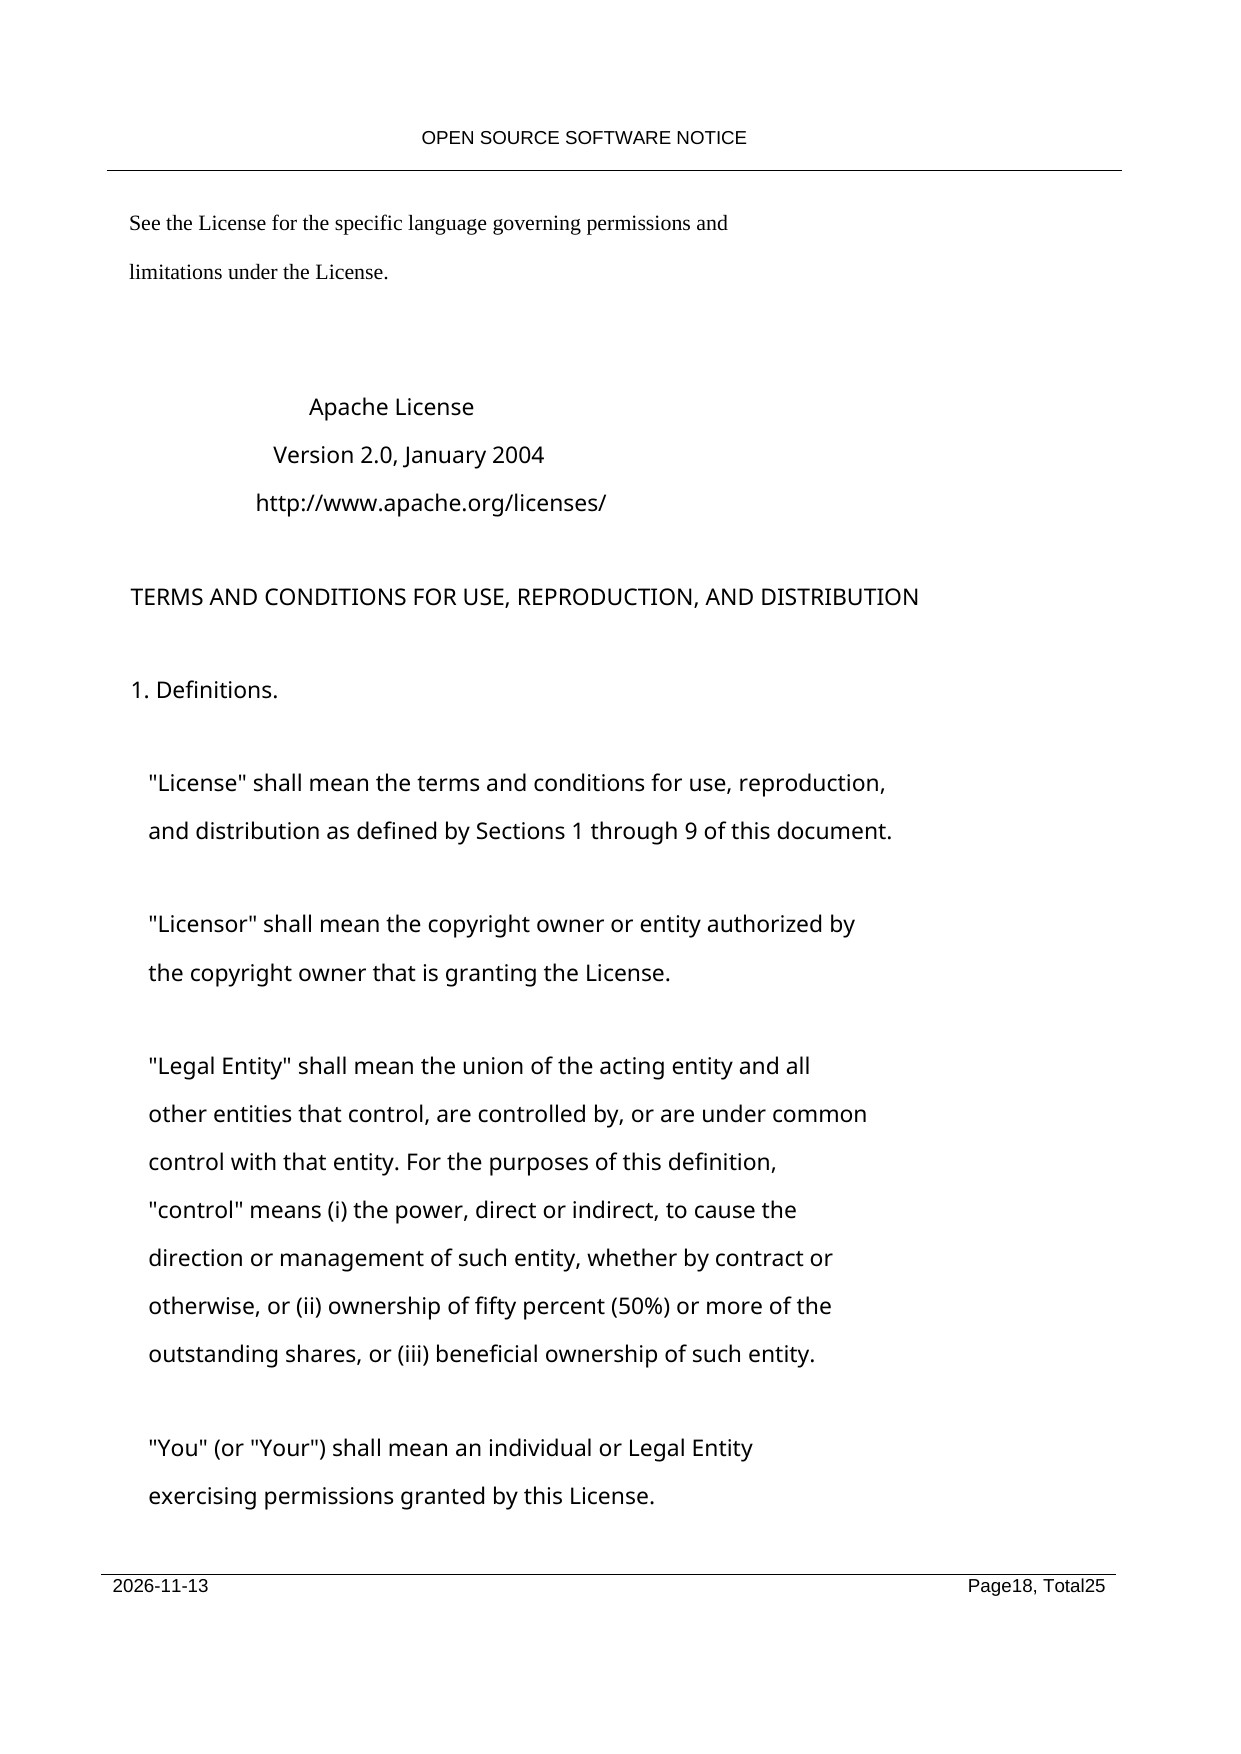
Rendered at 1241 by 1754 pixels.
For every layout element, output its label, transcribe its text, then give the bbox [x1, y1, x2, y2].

text "You" (or "Your") shall mean an individual or Legal Entity [112, 1431, 1128, 1463]
text otherwise, or (ii) ownership of fifty percent (50%) or more of the [112, 1290, 1128, 1322]
text the copyright owner that is granting the License. [112, 956, 1128, 988]
text "Licensor" shall mean the copyright owner or entity authorized by [112, 908, 1128, 940]
text other entities that control, are controlled by, or are under common [112, 1097, 1128, 1130]
text and distribution as defined by Sections 1 through 9 of this document. [112, 814, 1128, 847]
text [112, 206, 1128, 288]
text exercising permissions granted by this License. [112, 1479, 1128, 1512]
text control with that entity. For the purposes of this definition, [112, 1145, 1128, 1178]
text Version 2.0, January 2004 [112, 438, 1128, 471]
text "License" shall mean the terms and conditions for use, reproduction, [112, 766, 1128, 799]
text "control" means (i) the power, direct or indirect, to cause the [112, 1193, 1128, 1226]
text "Legal Entity" shall mean the union of the acting entity and all [112, 1049, 1128, 1082]
text Apache License [112, 390, 1128, 423]
text TERMS AND CONDITIONS FOR USE, REPRODUCTION, AND DISTRIBUTION [112, 580, 1128, 612]
text direction or management of such entity, whether by contract or [112, 1242, 1128, 1274]
text outstanding shares, or (iii) beneficial ownership of such entity. [112, 1338, 1128, 1370]
text http://www.apache.org/licenses/ [112, 487, 1128, 519]
text 1. Definitions. [112, 673, 1128, 706]
